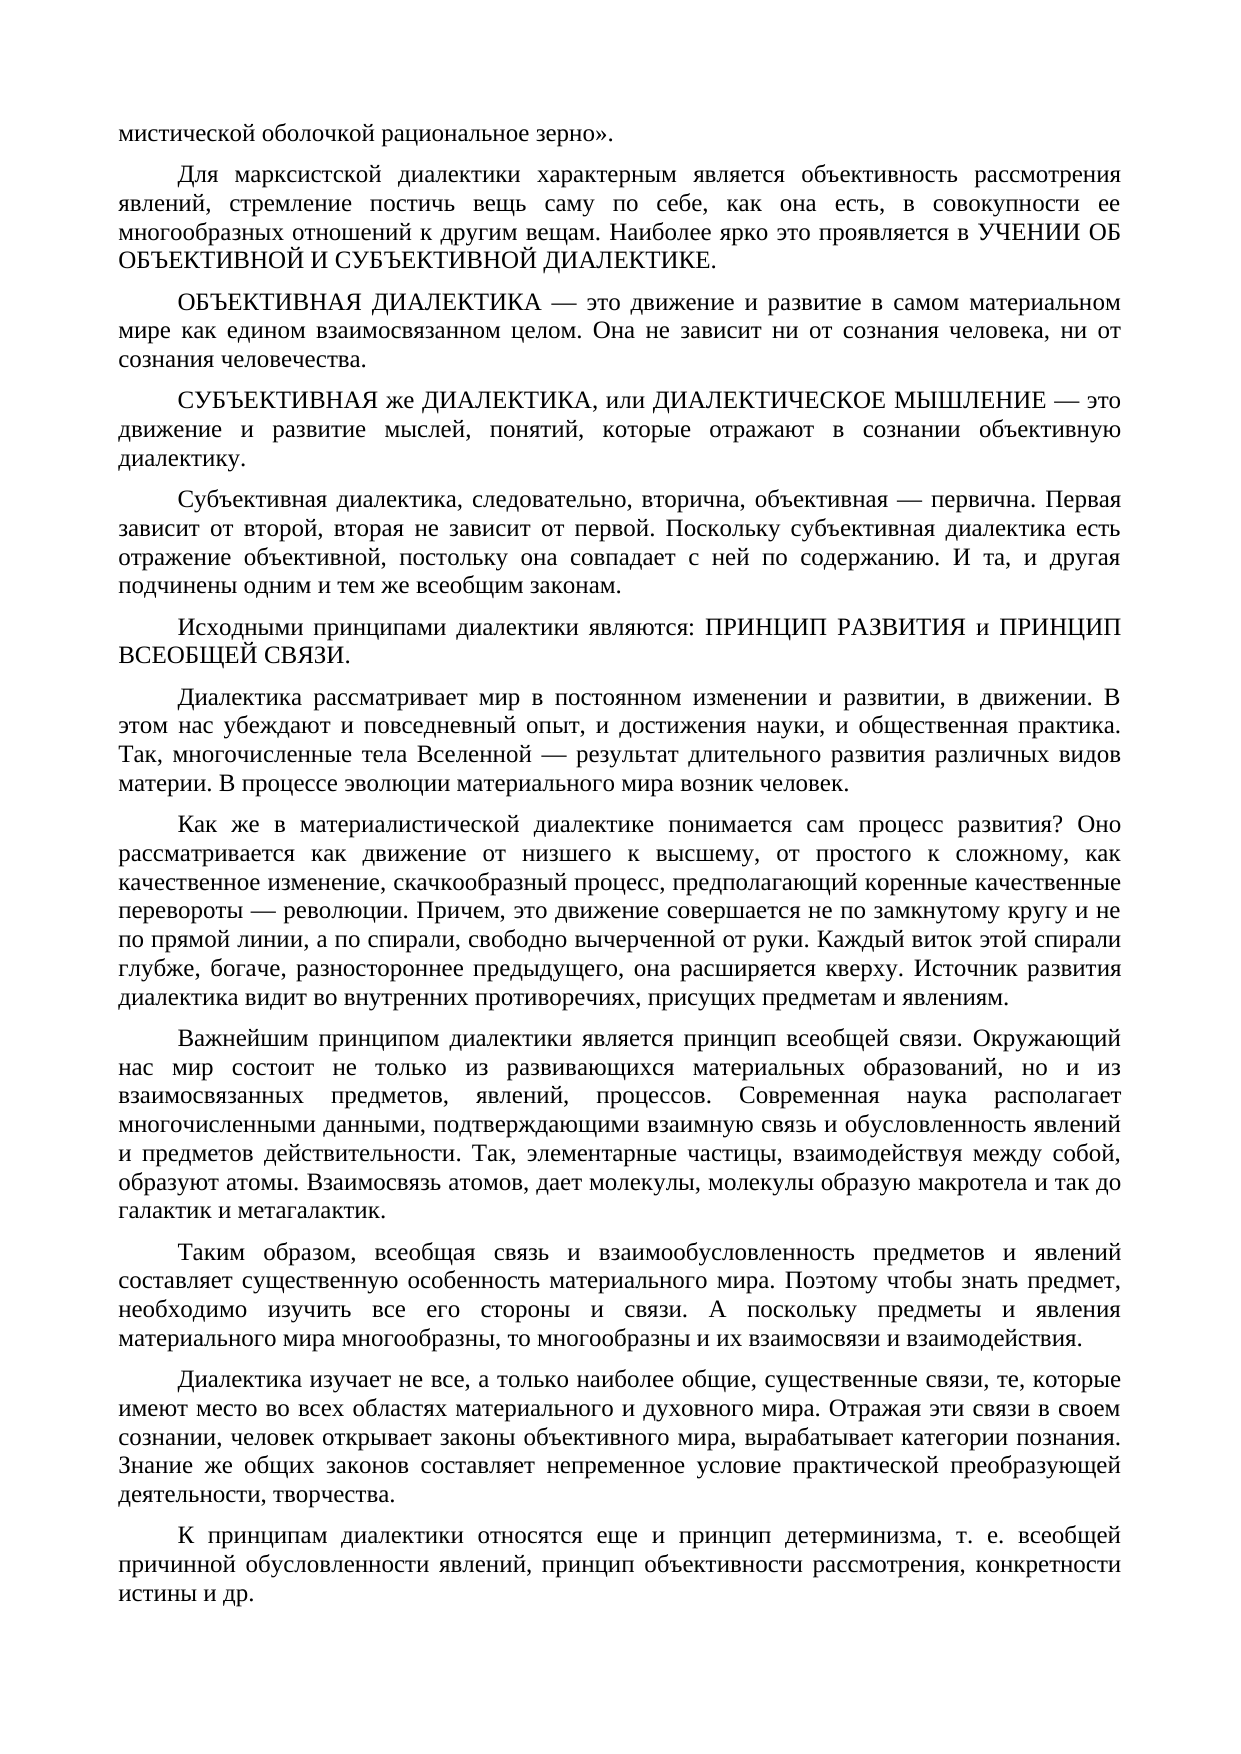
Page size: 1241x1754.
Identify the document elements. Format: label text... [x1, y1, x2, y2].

text Для марксистской диалектики характерным является объективность рассмотрения явлений, стремление постичь вещь саму по себе, как она есть, в совокупности ее многообразных отношений к другим вещам. Наиболее ярко это проявляется в УЧЕНИИ ОБ ОБЪЕКТИВНОЙ И СУБЪЕКТИВНОЙ ДИАЛЕКТИКЕ. [118, 159, 1122, 274]
text К принципам диалектики относятся еще и принцип детерминизма, т. е. всеобщей причинной обусловленности явлений, принцип объективности рассмотрения, конкретности истины и др. [118, 1521, 1122, 1607]
text Как же в материалистической диалектике понимается сам процесс развития? Оно рассматривается как движение от низшего к высшему, от простого к сложному, как качественное изменение, скачкообразный процесс, предполагающий коренные качественные перевороты — революции. Причем, это движение совершается не по замкнутому кругу и не по прямой линии, а по спирали, свободно вычерченной от руки. Каждый виток этой спирали глубже, богаче, разностороннее предыдущего, она расширяется кверху. Источник развития диалектика видит во внутренних противоречиях, присущих предметам и явлениям. [118, 809, 1122, 1011]
text Диалектика рассматривает мир в постоянном изменении и развитии, в движении. В этом нас убеждают и повседневный опыт, и достижения науки, и общественная практика. Так, многочисленные тела Вселенной — результат длительного развития различных видов материи. В процессе эволюции материального мира возник человек. [118, 682, 1122, 797]
text Исходными принципами диалектики являются: ПРИНЦИП РАЗВИТИЯ и ПРИНЦИП ВСЕОБЩЕЙ СВЯЗИ. [118, 612, 1122, 669]
text Важнейшим принципом диалектики является принцип всеобщей связи. Окружающий нас мир состоит не только из развивающихся материальных образований, но и из взаимосвязанных предметов, явлений, процессов. Современная наука располагает многочисленными данными, подтверждающими взаимную связь и обусловленность явлений и предметов действительности. Так, элементарные частицы, взаимодействуя между собой, образуют атомы. Взаимосвязь атомов, дает молекулы, молекулы образую макротела и так до галактик и метагалактик. [118, 1023, 1122, 1224]
text Диалектика изучает не все, а только наиболее общие, существенные связи, те, которые имеют место во всех областях материального и духовного мира. Отражая эти связи в своем сознании, человек открывает законы объективного мира, вырабатывает категории познания. Знание же общих законов составляет непременное условие практической преобразующей деятельности, творчества. [118, 1364, 1122, 1508]
text СУБЪЕКТИВНАЯ же ДИАЛЕКТИКА, или ДИАЛЕКТИЧЕСКОЕ МЫШЛЕНИЕ — это движение и развитие мыслей, понятий, которые отражают в сознании объективную диалектику. [118, 386, 1122, 472]
text ОБЪЕКТИВНАЯ ДИАЛЕКТИКА — это движение и развитие в самом материальном мире как едином взаимосвязанном целом. Она не зависит ни от сознания человека, ни от сознания человечества. [118, 287, 1122, 373]
text Субъективная диалектика, следовательно, вторична, объективная — первична. Первая зависит от второй, вторая не зависит от первой. Поскольку субъективная диалектика есть отражение объективной, постольку она совпадает с ней по содержанию. И та, и другая подчинены одним и тем же всеобщим законам. [118, 484, 1122, 599]
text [118, 118, 1122, 147]
text Таким образом, всеобщая связь и взаимообусловленность предметов и явлений составляет существенную особенность материального мира. Поэтому чтобы знать предмет, необходимо изучить все его стороны и связи. А поскольку предметы и явления материального мира многообразны, то многообразны и их взаимосвязи и взаимодействия. [118, 1237, 1122, 1352]
